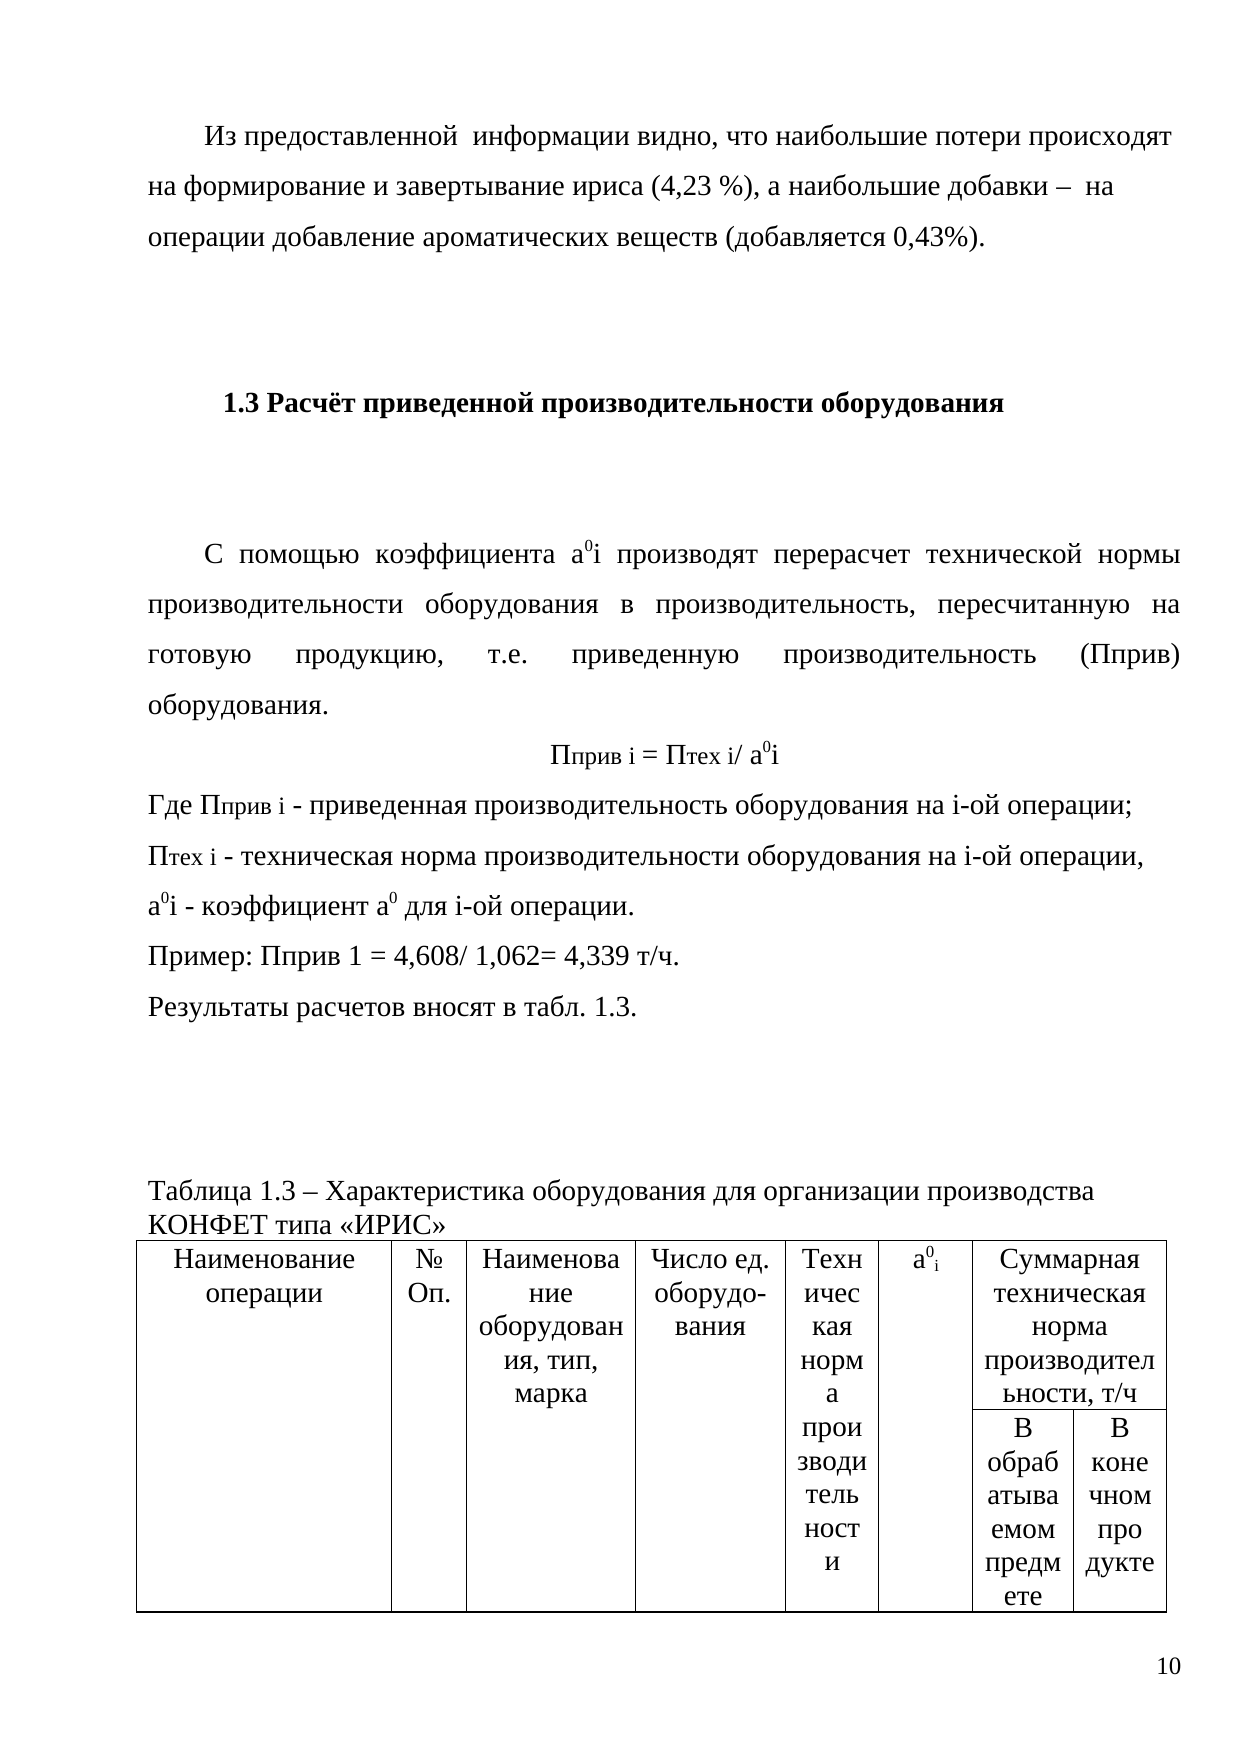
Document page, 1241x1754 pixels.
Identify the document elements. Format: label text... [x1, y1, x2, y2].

table_header Наименование операции [137, 1241, 391, 1611]
text Таблица 1.3 – Характеристика оборудования для организации производства КОНФЕТ типа «ИРИС» [148, 1173, 1181, 1240]
text Где Пприв i - приведенная производительность оборудования на i-ой операции; [148, 787, 1181, 821]
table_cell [973, 1410, 1073, 1611]
table_header Наименование оборудования, тип, марка [467, 1241, 635, 1611]
text Птех i - техническая норма производительности оборудования на i-ой операции, [148, 838, 1181, 871]
table_header № Оп. [392, 1241, 466, 1611]
text 1.3 Расчёт приведенной производительности оборудования [148, 385, 1181, 418]
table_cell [1074, 1410, 1166, 1611]
text а0i - коэффициент а0 для i-ой операции. [148, 888, 1181, 922]
text С помощью коэффициента а0i производят перерасчет технической нормы производительности оборудования в производительность, пересчитанную на готовую продукцию, т.е. приведенную производительность (Пприв) оборудования. [148, 536, 1181, 720]
text Пприв i = Птех i/ а0i [148, 737, 1181, 771]
text Из предоставленной информации видно, что наибольшие потери происходят на формирование и завертывание ириса (4,23 %), а наибольшие добавки – на операции добавление ароматических веществ (добавляется 0,43%). [148, 118, 1181, 252]
text Пример: Пприв 1 = 4,608/ 1,062= 4,339 т/ч. [148, 938, 1181, 972]
table_header Число ед. оборудо- вания [636, 1241, 785, 1611]
table_header Техничес кая норма производи тель ности [786, 1241, 878, 1611]
table_header а0i [879, 1241, 972, 1611]
table_header Суммарная техническая норма производительности, т/ч [973, 1241, 1166, 1409]
text Результаты расчетов вносят в табл. 1.3. [148, 989, 1181, 1022]
